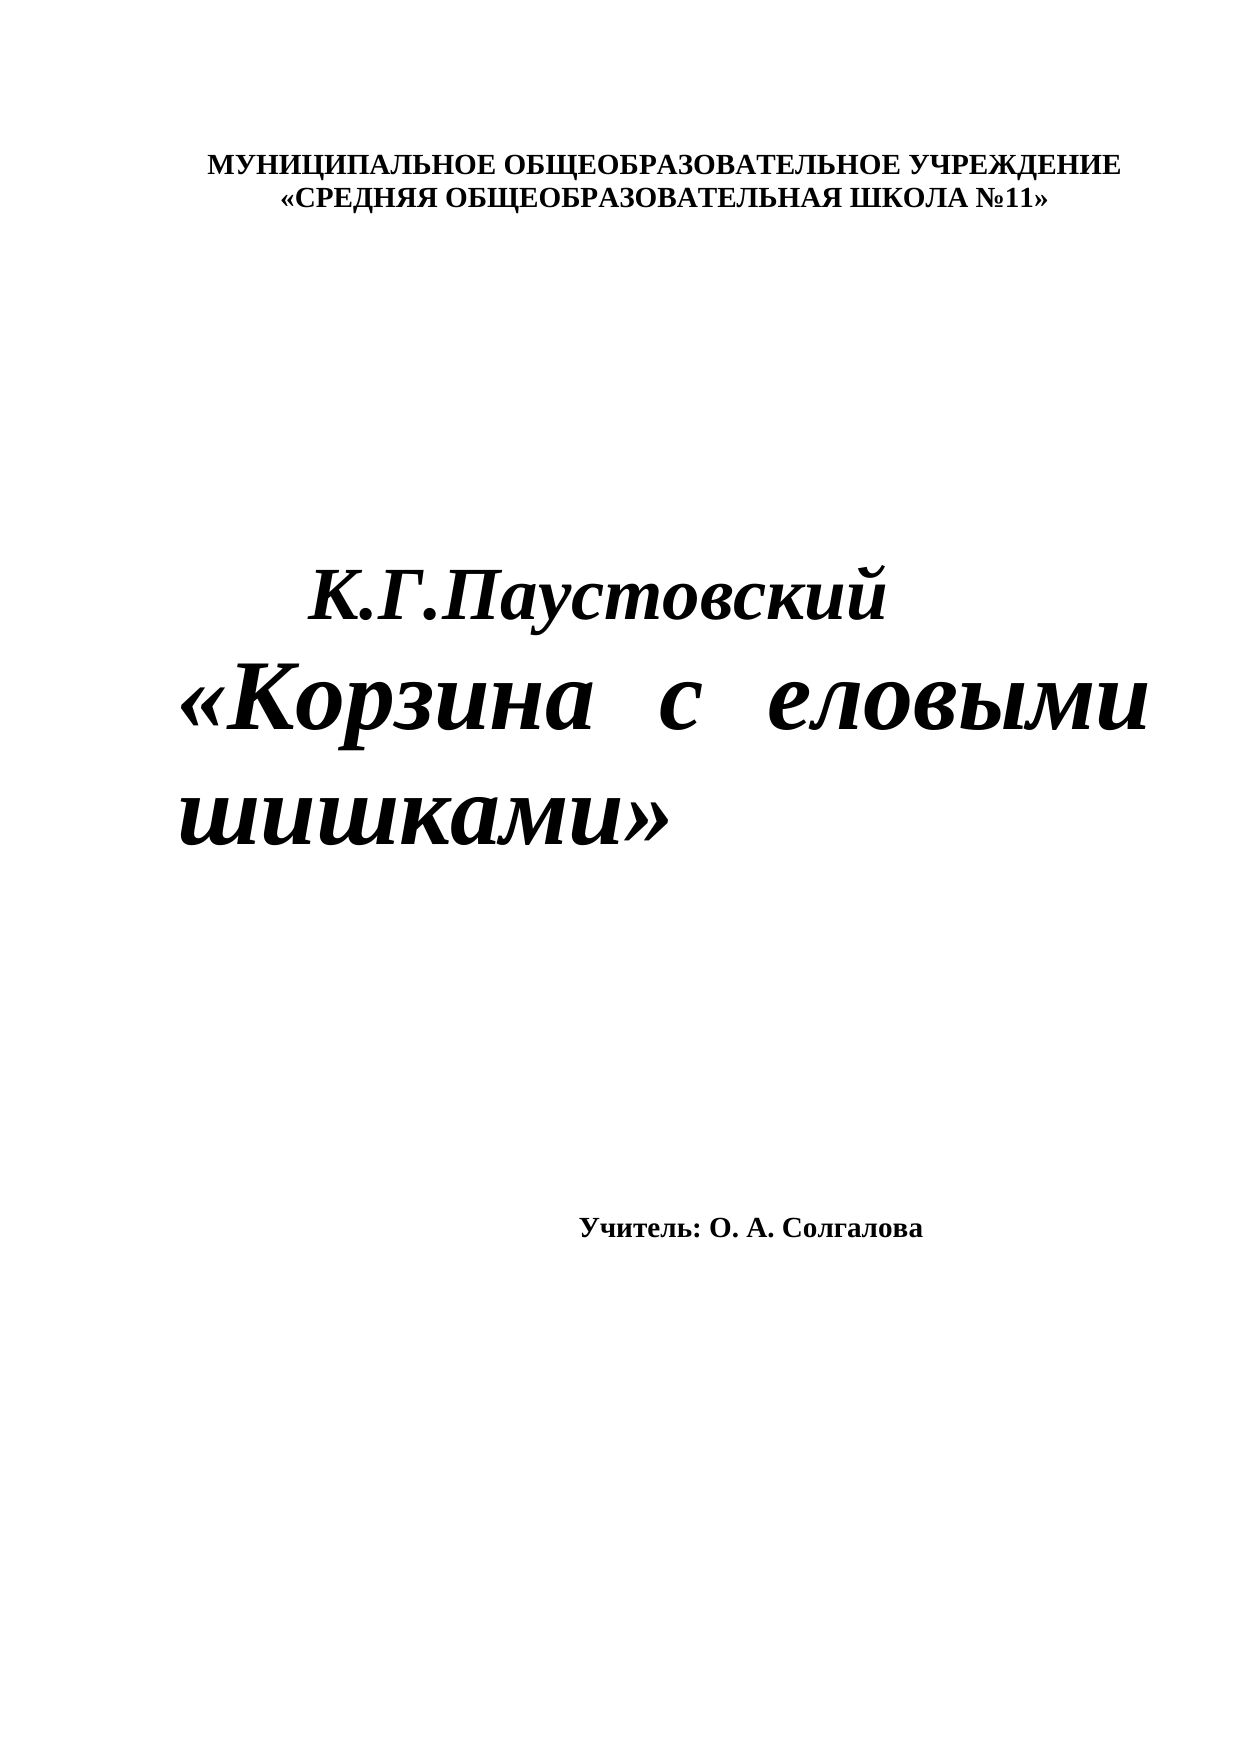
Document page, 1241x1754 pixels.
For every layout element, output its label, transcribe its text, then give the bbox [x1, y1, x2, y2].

text Учитель: О. А. Солгалова [177, 1211, 1152, 1244]
text МУНИЦИПАЛЬНОЕ ОБЩЕОБРАЗОВАТЕЛЬНОЕ УЧРЕЖДЕНИЕ [177, 147, 1152, 180]
text К.Г.Паустовский [177, 549, 1152, 636]
text «Корзина с еловыми шишками» [177, 636, 1152, 866]
text «СРЕДНЯЯ ОБЩЕОБРАЗОВАТЕЛЬНАЯ ШКОЛА №11» [177, 180, 1152, 214]
